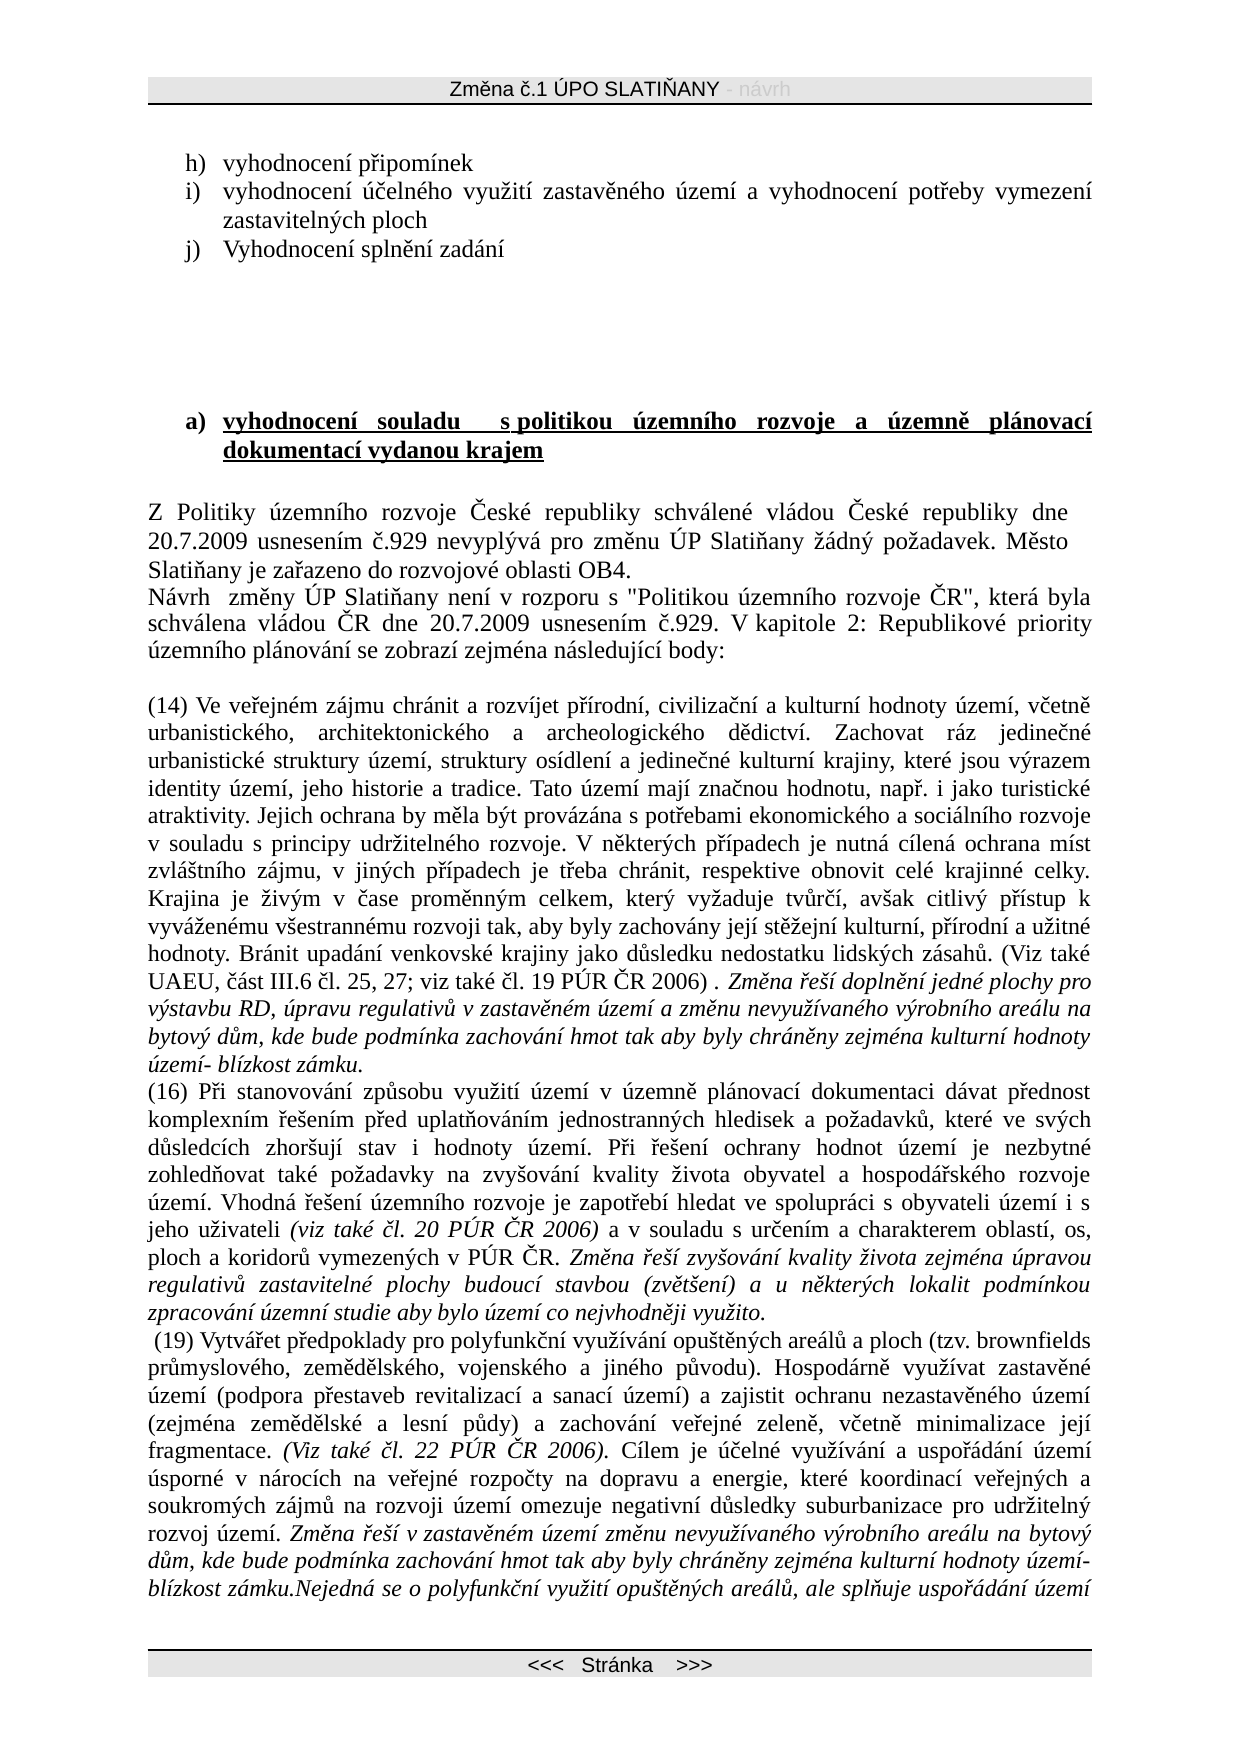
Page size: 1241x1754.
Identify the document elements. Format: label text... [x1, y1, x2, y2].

text (16) Při stanovování způsobu využití území v územně plánovací dokumentaci dávat přednost komplexním řešením před uplatňováním jednostranných hledisek a požadavků, které ve svých důsledcích zhoršují stav i hodnoty území. Při řešení ochrany hodnot území je nezbytné zohledňovat také požadavky na zvyšování kvality života obyvatel a hospodářského rozvoje území. Vhodná řešení územního rozvoje je zapotřebí hledat ve spolupráci s obyvateli území i s jeho uživateli (viz také čl. 20 PÚR ČR 2006) a v souladu s určením a charakterem oblastí, os, ploch a koridorů vymezených v PÚR ČR. Změna řeší zvyšování kvality života zejména úpravou regulativů zastavitelné plochy budoucí stavbou (zvětšení) a u některých lokalit podmínkou zpracování územní studie aby bylo území co nejvhodněji využito. [148, 1077, 1092, 1326]
text (14) Ve veřejném zájmu chránit a rozvíjet přírodní, civilizační a kulturní hodnoty území, včetně urbanistického, architektonického a archeologického dědictví. Zachovat ráz jedinečné urbanistické struktury území, struktury osídlení a jedinečné kulturní krajiny, které jsou výrazem identity území, jeho historie a tradice. Tato území mají značnou hodnotu, např. i jako turistické atraktivity. Jejich ochrana by měla být provázána s potřebami ekonomického a sociálního rozvoje v souladu s principy udržitelného rozvoje. V některých případech je nutná cílená ochrana míst zvláštního zájmu, v jiných případech je třeba chránit, respektive obnovit celé krajinné celky. Krajina je živým v čase proměnným celkem, který vyžaduje tvůrčí, avšak citlivý přístup k vyváženému všestrannému rozvoji tak, aby byly zachovány její stěžejní kulturní, přírodní a užitné hodnoty. Bránit upadání venkovské krajiny jako důsledku nedostatku lidských zásahů. (Viz také UAEU, část III.6 čl. 25, 27; viz také čl. 19 PÚR ČR 2006) . Změna řeší doplnění jedné plochy pro výstavbu RD, úpravu regulativů v zastavěném území a změnu nevyužívaného výrobního areálu na bytový dům, kde bude podmínka zachování hmot tak aby byly chráněny zejména kulturní hodnoty území- blízkost zámku. [148, 691, 1092, 1077]
text i) vyhodnocení účelného využití zastavěného území a vyhodnocení potřeby vymezení zastavitelných ploch [185, 176, 1092, 234]
text Návrh změny ÚP Slatiňany není v rozporu s "Politikou územního rozvoje ČR", která byla schválena vládou ČR dne 20.7.2009 usnesením č.929. V kapitole 2: Republikové priority územního plánování se zobrazí zejména následující body: [148, 584, 1092, 664]
text h) vyhodnocení připomínek [185, 148, 1092, 176]
text a) vyhodnocení souladu s politikou územního rozvoje a územně plánovací dokumentací vydanou krajem [185, 406, 1092, 464]
text j) Vyhodnocení splnění zadání [185, 234, 1092, 263]
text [148, 1326, 1092, 1602]
text Z Politiky územního rozvoje České republiky schválené vládou České republiky dne 20.7.2009 usnesením č.929 nevyplývá pro změnu ÚP Slatiňany žádný požadavek. Město Slatiňany je zařazeno do rozvojové oblasti OB4. [148, 497, 1069, 584]
